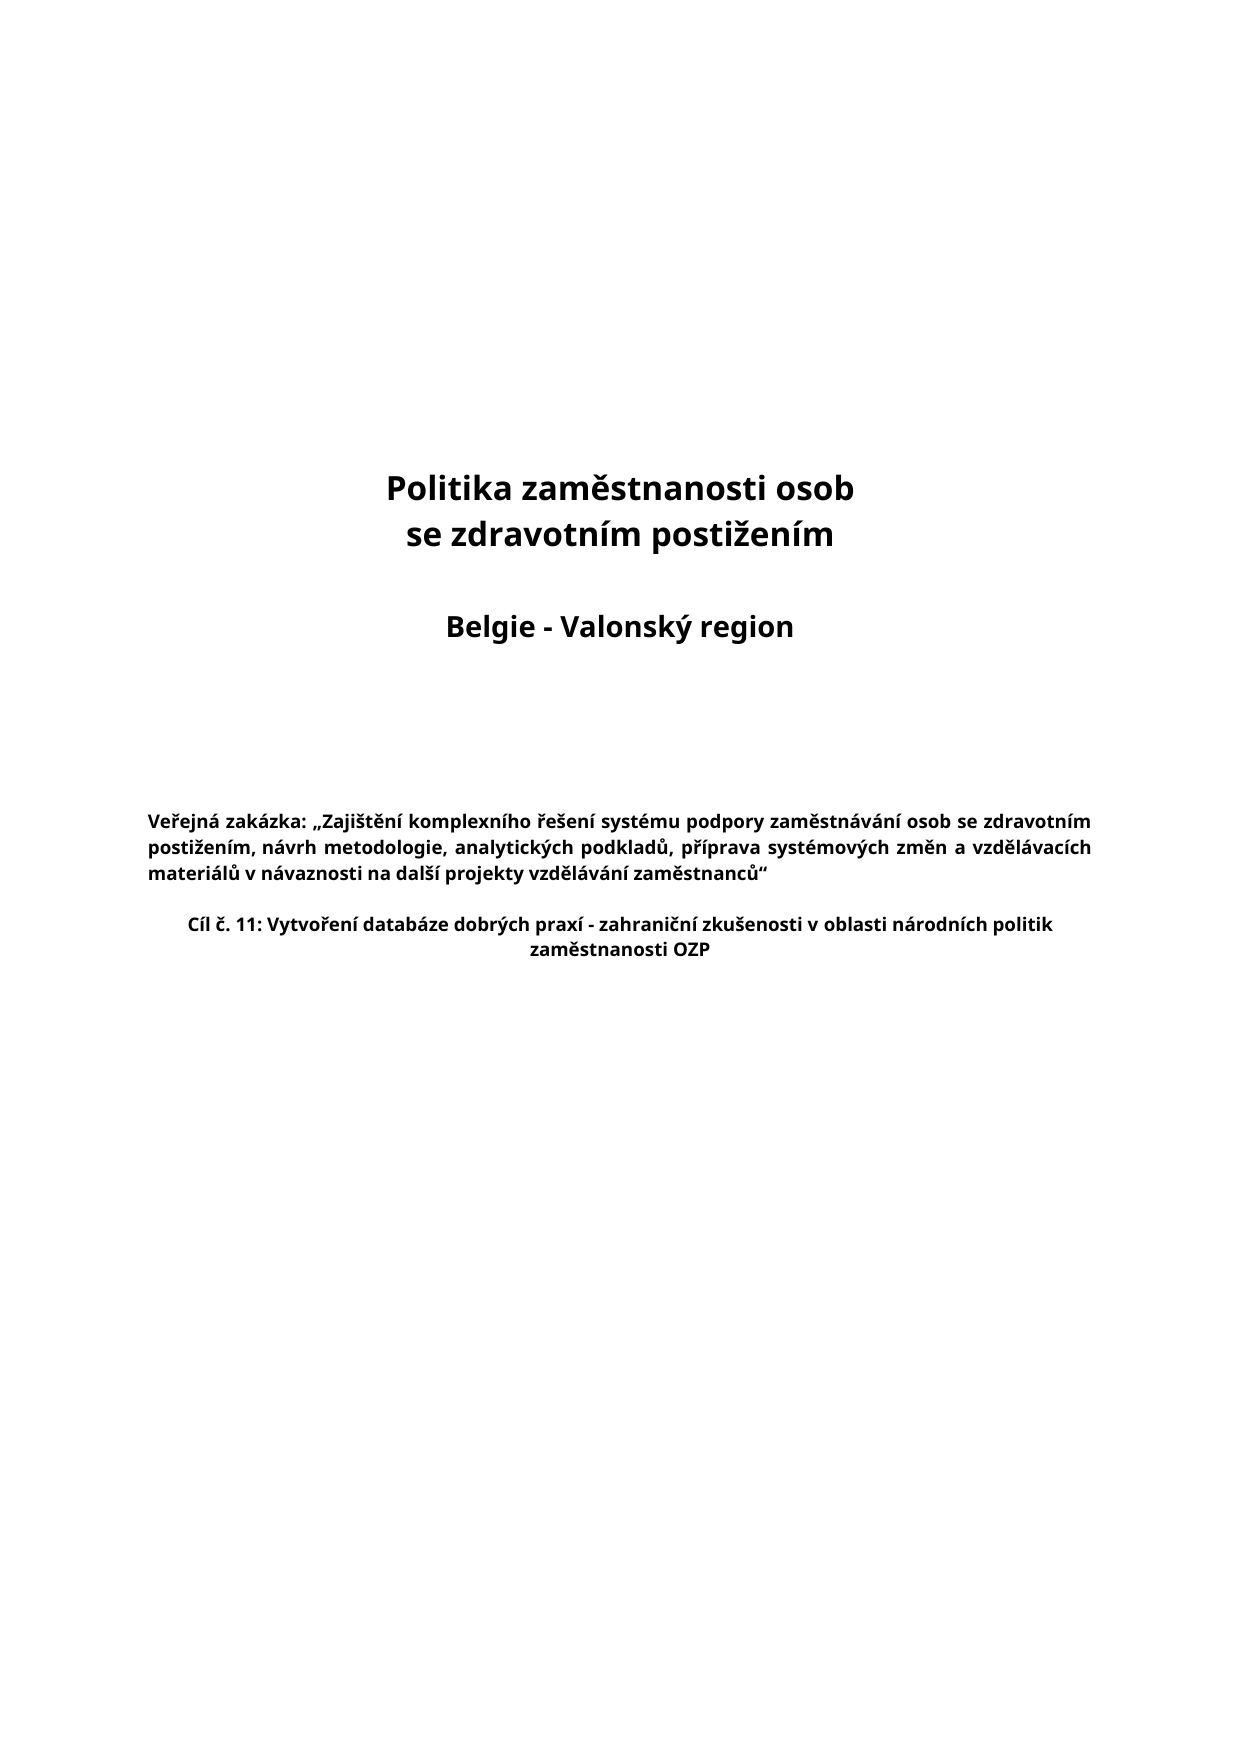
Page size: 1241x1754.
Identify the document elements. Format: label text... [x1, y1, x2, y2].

text Cíl č. 11: Vytvoření databáze dobrých praxí - zahraniční zkušenosti v oblasti národních politik zaměstnanosti OZP [148, 911, 1092, 962]
text Politika zaměstnanosti osob [148, 465, 1092, 511]
text Veřejná zakázka: „Zajištění komplexního řešení systému podpory zaměstnávání osob se zdravotním postižením, návrh metodologie, analytických podkladů, příprava systémových změn a vzdělávacích materiálů v návaznosti na další projekty vzdělávání zaměstnanců“ [148, 809, 1092, 885]
text se zdravotním postižením [148, 511, 1092, 556]
text Belgie - Valonský region [148, 606, 1092, 646]
